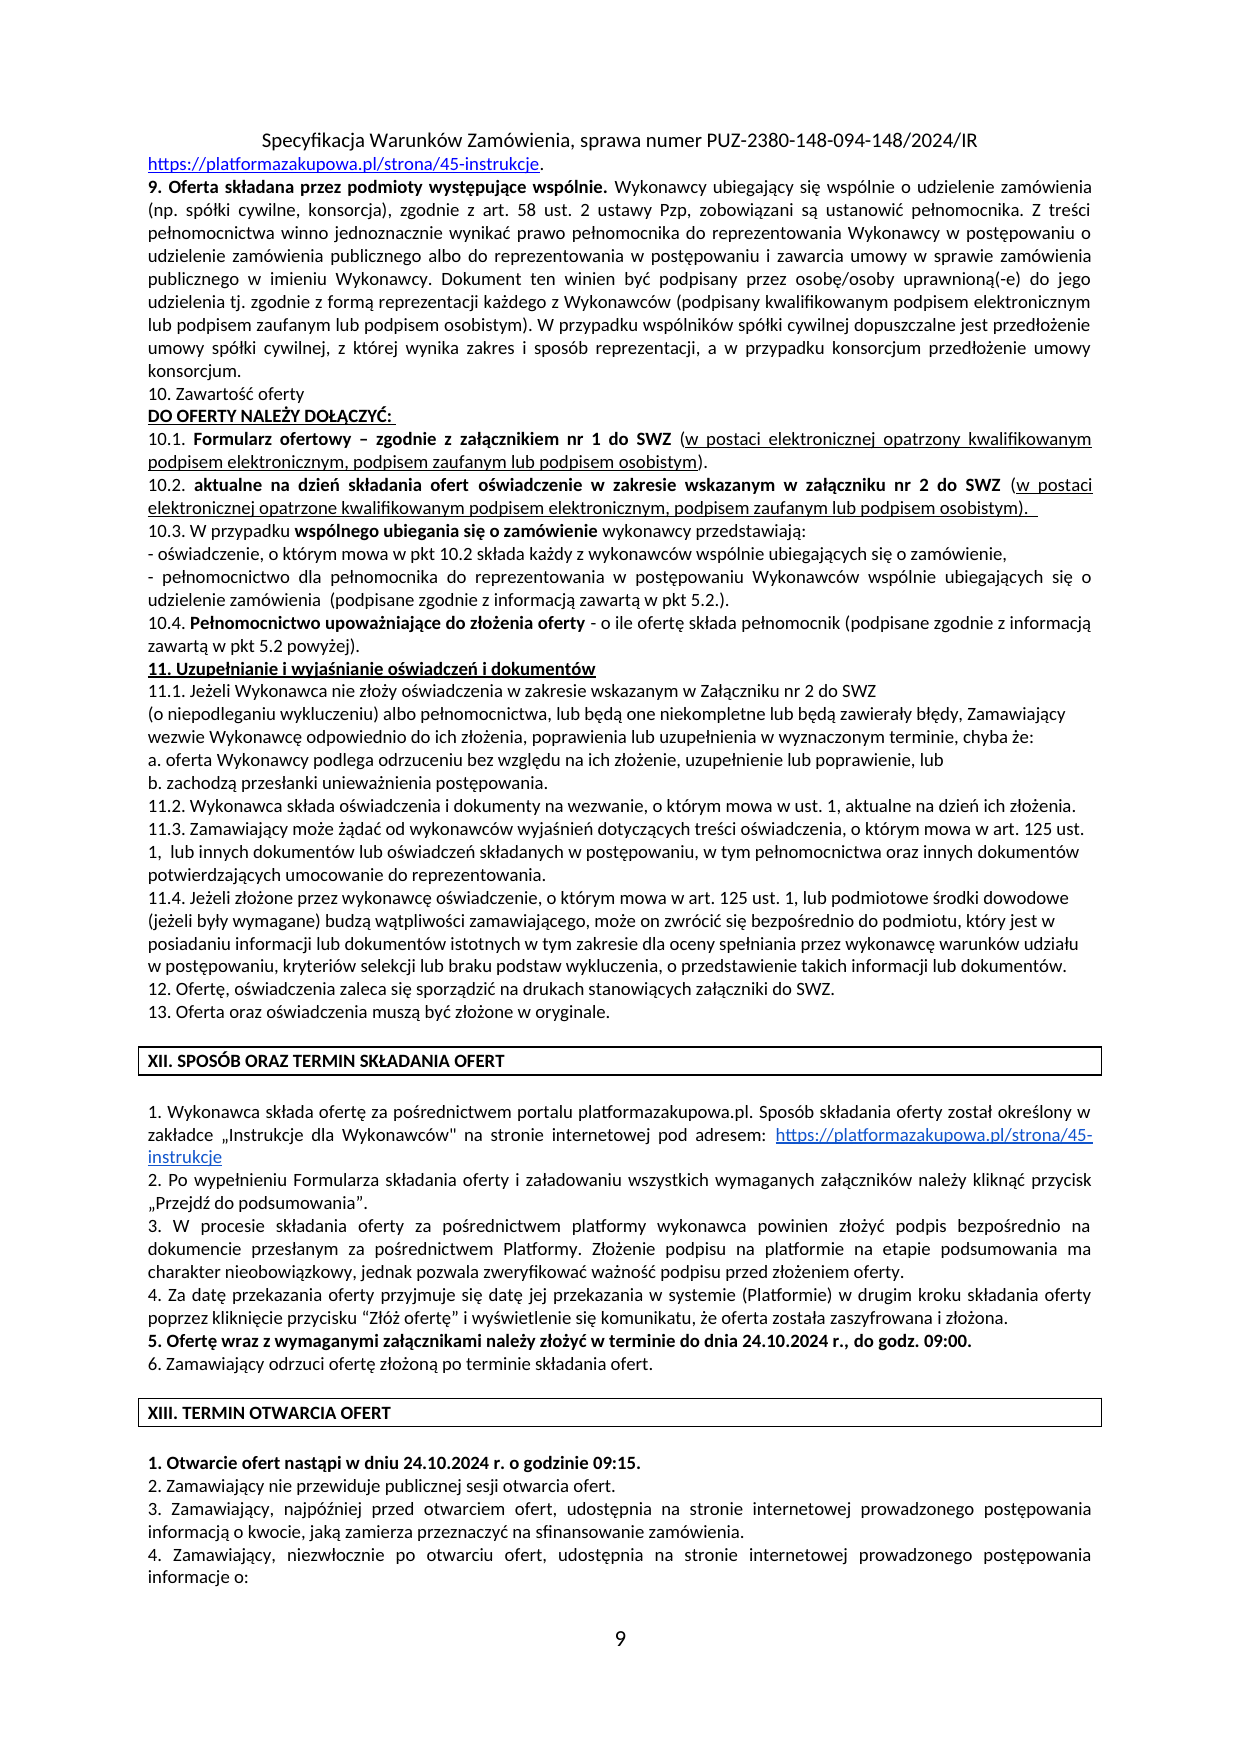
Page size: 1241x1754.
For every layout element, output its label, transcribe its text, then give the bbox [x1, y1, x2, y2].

text 11.1. Jeżeli Wykonawca nie złoży oświadczenia w zakresie wskazanym w Załączniku nr 2 do SWZ (o niepodleganiu wykluczeniu) albo pełnomocnictwa, lub będą one niekompletne lub będą zawierały błędy, Zamawiający wezwie Wykonawcę odpowiednio do ich złożenia, poprawienia lub uzupełnienia w wyznaczonym terminie, chyba że: [148, 680, 1093, 748]
text 12. Ofertę, oświadczenia zaleca się sporządzić na drukach stanowiących załączniki do SWZ. [148, 978, 1093, 1001]
text - oświadczenie, o którym mowa w pkt 10.2 składa każdy z wykonawców wspólnie ubiegających się o zamówienie, [148, 542, 1093, 565]
text 10.4. Pełnomocnictwo upoważniające do złożenia oferty - o ile ofertę składa pełnomocnik (podpisane zgodnie z informacją zawartą w pkt 5.2 powyżej). [148, 611, 1093, 657]
text 6. Zamawiający odrzuci ofertę złożoną po terminie składania ofert. [148, 1352, 1093, 1375]
text 4. Za datę przekazania oferty przyjmuje się datę jej przekazania w systemie (Platformie) w drugim kroku składania oferty poprzez kliknięcie przycisku “Złóż ofertę” i wyświetlenie się komunikatu, że oferta została zaszyfrowana i złożona. [148, 1283, 1093, 1329]
text 13. Oferta oraz oświadczenia muszą być złożone w oryginale. [148, 1001, 1093, 1023]
text 4. Zamawiający, niezwłocznie po otwarciu ofert, udostępnia na stronie internetowej prowadzonego postępowania informacje o: [148, 1543, 1093, 1589]
text DO OFERTY NALEŻY DOŁĄCZYĆ: [148, 405, 1093, 428]
text 3. Zamawiający, najpóźniej przed otwarciem ofert, udostępnia na stronie internetowej prowadzonego postępowania informacją o kwocie, jaką zamierza przeznaczyć na sfinansowanie zamówienia. [148, 1497, 1093, 1543]
text 11.4. Jeżeli złożone przez wykonawcę oświadczenie, o którym mowa w art. 125 ust. 1, lub podmiotowe środki dowodowe (jeżeli były wymagane) budzą wątpliwości zamawiającego, może on zwrócić się bezpośrednio do podmiotu, który jest w posiadaniu informacji lub dokumentów istotnych w tym zakresie dla oceny spełniania przez wykonawcę warunków udziału w postępowaniu, kryteriów selekcji lub braku podstaw wykluczenia, o przedstawienie takich informacji lub dokumentów. [148, 886, 1093, 978]
text 11. Uzupełnianie i wyjaśnianie oświadczeń i dokumentów [148, 657, 1093, 680]
text 10. Zawartość oferty [148, 382, 1093, 405]
list XIII. TERMIN OTWARCIA OFERT [139, 1399, 1101, 1426]
text b. zachodzą przesłanki unieważnienia postępowania. [148, 771, 1093, 794]
text 3. W procesie składania oferty za pośrednictwem platformy wykonawca powinien złożyć podpis bezpośrednio na dokumencie przesłanym za pośrednictwem Platformy. Złożenie podpisu na platformie na etapie podsumowania ma charakter nieobowiązkowy, jednak pozwala zweryfikować ważność podpisu przed złożeniem oferty. [148, 1214, 1093, 1283]
text 9. Oferta składana przez podmioty występujące wspólnie. Wykonawcy ubiegający się wspólnie o udzielenie zamówienia (np. spółki cywilne, konsorcja), zgodnie z art. 58 ust. 2 ustawy Pzp, zobowiązani są ustanowić pełnomocnika. Z treści pełnomocnictwa winno jednoznacznie wynikać prawo pełnomocnika do reprezentowania Wykonawcy w postępowaniu o udzielenie zamówienia publicznego albo do reprezentowania w postępowaniu i zawarcia umowy w sprawie zamówienia publicznego w imieniu Wykonawcy. Dokument ten winien być podpisany przez osobę/osoby uprawnioną(-e) do jego udzielenia tj. zgodnie z formą reprezentacji każdego z Wykonawców (podpisany kwalifikowanym podpisem elektronicznym lub podpisem zaufanym lub podpisem osobistym). W przypadku wspólników spółki cywilnej dopuszczalne jest przedłożenie umowy spółki cywilnej, z której wynika zakres i sposób reprezentacji, a w przypadku konsorcjum przedłożenie umowy konsorcjum. [148, 176, 1093, 382]
text 2. Zamawiający nie przewiduje publicznej sesji otwarcia ofert. [148, 1474, 1093, 1497]
text 10.3. W przypadku wspólnego ubiegania się o zamówienie wykonawcy przedstawiają: [148, 519, 1093, 542]
text 11.3. Zamawiający może żądać od wykonawców wyjaśnień dotyczących treści oświadczenia, o którym mowa w art. 125 ust. 1, lub innych dokumentów lub oświadczeń składanych w postępowaniu, w tym pełnomocnictwa oraz innych dokumentów potwierdzających umocowanie do reprezentowania. [148, 817, 1093, 886]
text - pełnomocnictwo dla pełnomocnika do reprezentowania w postępowaniu Wykonawców wspólnie ubiegających się o udzielenie zamówienia (podpisane zgodnie z informacją zawartą w pkt 5.2.). [148, 565, 1093, 611]
text 10.2. aktualne na dzień składania ofert oświadczenie w zakresie wskazanym w załączniku nr 2 do SWZ (w postaci elektronicznej opatrzone kwalifikowanym podpisem elektronicznym, podpisem zaufanym lub podpisem osobistym). [148, 473, 1093, 519]
text 1. Wykonawca składa ofertę za pośrednictwem portalu platformazakupowa.pl. Sposób składania oferty został określony w zakładce „Instrukcje dla Wykonawców" na stronie internetowej pod adresem: https://platformazakupowa.pl/strona/45-instrukcje [148, 1100, 1093, 1168]
text 2. Po wypełnieniu Formularza składania oferty i załadowaniu wszystkich wymaganych załączników należy kliknąć przycisk „Przejdź do podsumowania”. [148, 1168, 1093, 1214]
text 11.2. Wykonawca składa oświadczenia i dokumenty na wezwanie, o którym mowa w ust. 1, aktualne na dzień ich złożenia. [148, 794, 1093, 817]
text 1. Otwarcie ofert nastąpi w dniu 24.10.2024 r. o godzinie 09:15. [148, 1451, 1093, 1474]
text 5. Ofertę wraz z wymaganymi załącznikami należy złożyć w terminie do dnia 24.10.2024 r., do godz. 09:00. [148, 1329, 1093, 1352]
text a. oferta Wykonawcy podlega odrzuceniu bez względu na ich złożenie, uzupełnienie lub poprawienie, lub [148, 748, 1093, 771]
text 10.1. Formularz ofertowy – zgodnie z załącznikiem nr 1 do SWZ (w postaci elektronicznej opatrzony kwalifikowanym podpisem elektronicznym, podpisem zaufanym lub podpisem osobistym). [148, 428, 1093, 473]
text https://platformazakupowa.pl/strona/45-instrukcje. [148, 153, 1093, 176]
text XII. SPOSÓB ORAZ TERMIN SKŁADANIA OFERT [139, 1048, 1101, 1074]
